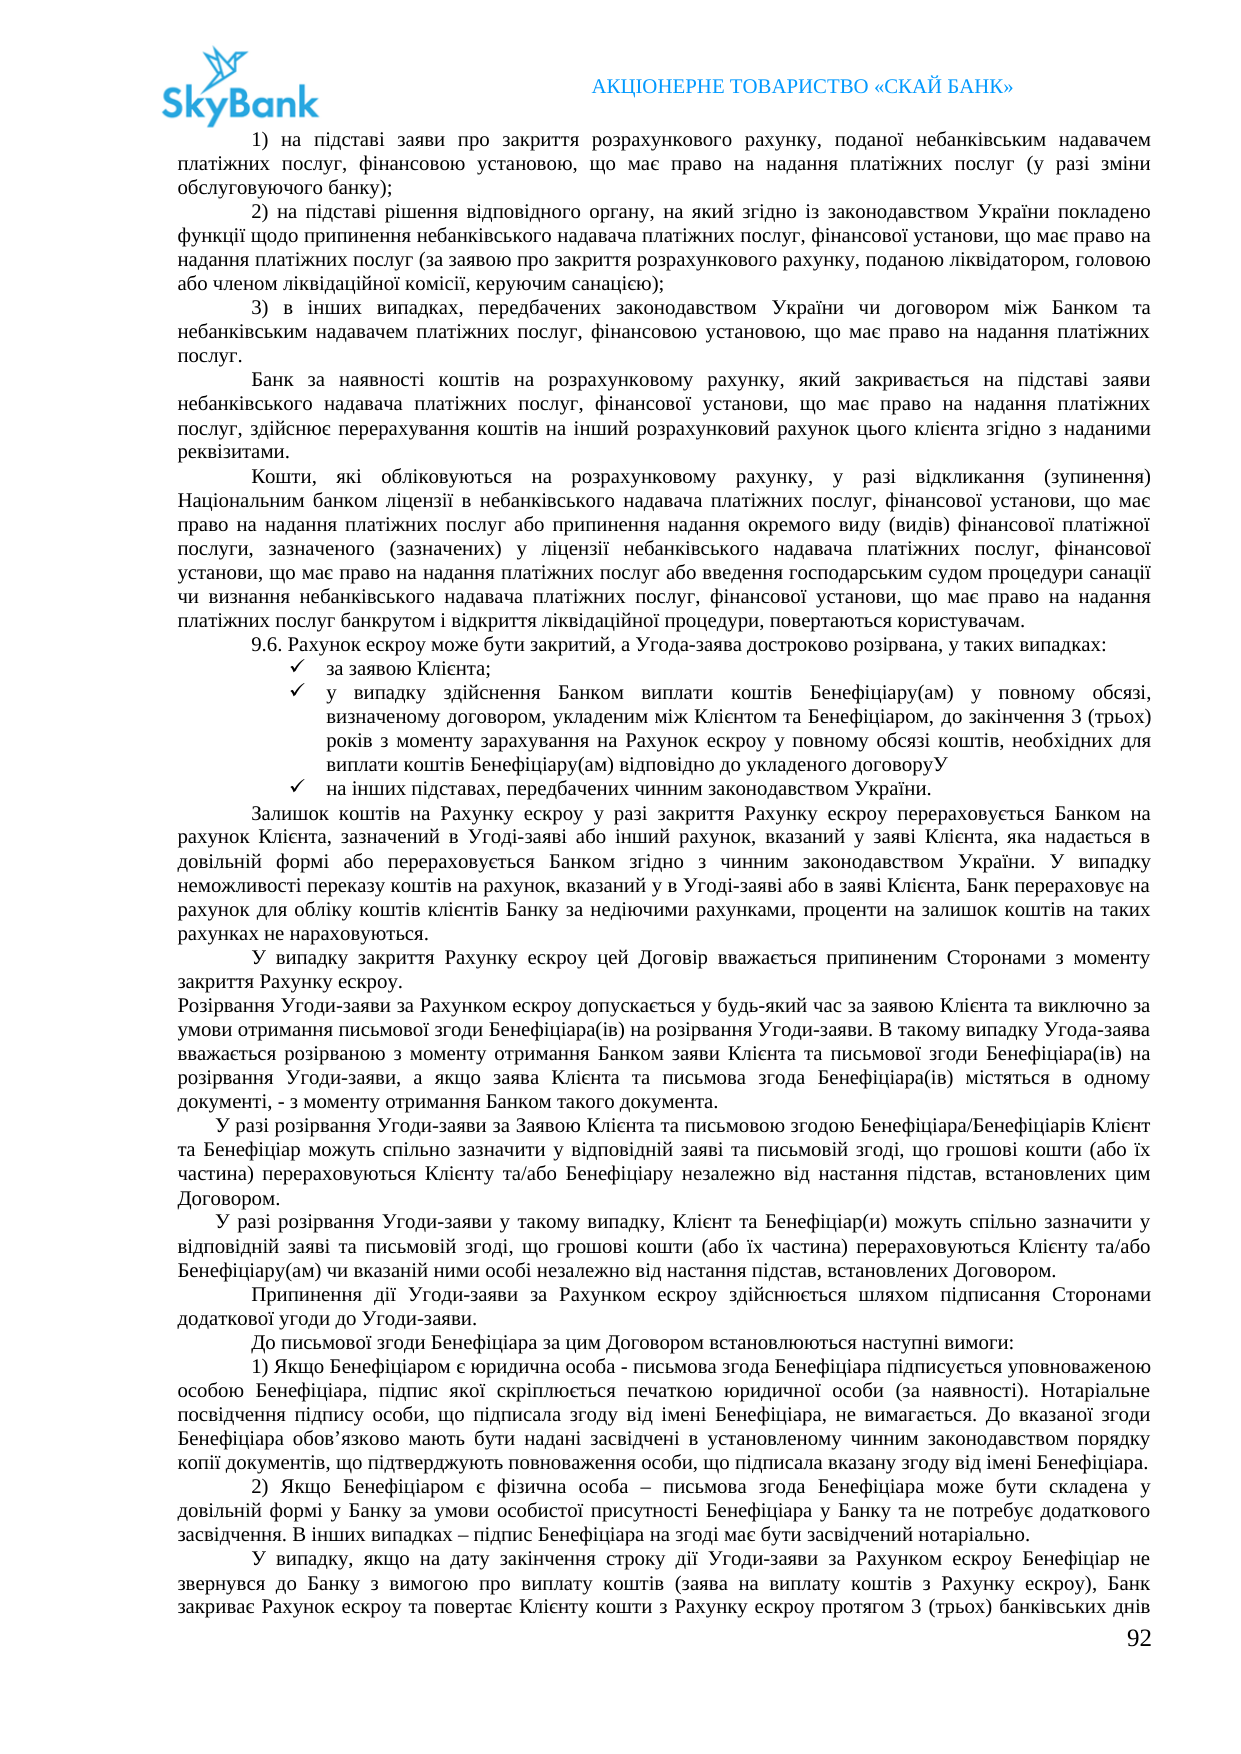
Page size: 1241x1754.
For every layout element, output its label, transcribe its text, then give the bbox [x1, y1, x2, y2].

text Банк за наявності коштів на розрахунковому рахунку, який закривається на підставі заяви небанківського надавача платіжних послуг, фінансової установи, що має право на надання платіжних послуг, здійснює перерахування коштів на інший розрахунковий рахунок цього клієнта згідно з наданими реквізитами. [177, 367, 1152, 463]
list у випадку здійснення Банком виплати коштів Бенефіціару(ам) у повному обсязі, визначеному договором, укладеним між Клієнтом та Бенефіціаром, до закінчення 3 (трьох) років з моменту зарахування на Рахунок ескроу у повному обсязі коштів, необхідних для виплати коштів Бенефіціару(ам) відповідно до укладеного договоруУ [288, 680, 1152, 776]
text 3) в інших випадках, передбачених законодавством України чи договором між Банком та небанківським надавачем платіжних послуг, фінансовою установою, що має право на надання платіжних послуг. [177, 295, 1152, 367]
picture [142, 35, 349, 140]
text У разі розірвання Угоди-заяви у такому випадку, Клієнт та Бенефіціар(и) можуть спільно зазначити у відповідній заяві та письмовій згоді, що грошові кошти (або їх частина) перераховуються Клієнту та/або Бенефіціару(ам) чи вказаній ними особі незалежно від настання підстав, встановлених Договором. [177, 1209, 1152, 1282]
text Кошти, які обліковуються на розрахунковому рахунку, у разі відкликання (зупинення) Національним банком ліцензії в небанківського надавача платіжних послуг, фінансової установи, що має право на надання платіжних послуг або припинення надання окремого виду (видів) фінансової платіжної послуги, зазначеного (зазначених) у ліцензії небанківського надавача платіжних послуг, фінансової установи, що має право на надання платіжних послуг або введення господарським судом процедури санації чи визнання небанківського надавача платіжних послуг, фінансової установи, що має право на надання платіжних послуг банкрутом і відкриття ліквідаційної процедури, повертаються користувачам. [177, 463, 1152, 632]
list за заявою Клієнта; [288, 656, 1152, 680]
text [177, 1546, 1152, 1618]
list на інших підставах, передбачених чинним законодавством України. [288, 776, 1152, 800]
text У разі розірвання Угоди-заяви за Заявою Клієнта та письмовою згодою Бенефіціара/Бенефіціарів Клієнт та Бенефіціар можуть спільно зазначити у відповідній заяві та письмовій згоді, що грошові кошти (або їх частина) перераховуються Клієнту та/або Бенефіціару незалежно від настання підстав, встановлених цим Договором. [177, 1113, 1152, 1209]
text 1) на підставі заяви про закриття розрахункового рахунку, поданої небанківським надавачем платіжних послуг, фінансовою установою, що має право на надання платіжних послуг (у разі зміни обслуговуючого банку); [177, 127, 1152, 199]
text Припинення дії Угоди-заяви за Рахунком ескроу здійснюється шляхом підписання Сторонами додаткової угоди до Угоди-заяви. [177, 1282, 1152, 1330]
text Залишок коштів на Рахунку ескроу у разі закриття Рахунку ескроу перераховується Банком на рахунок Клієнта, зазначений в Угоді-заяві або інший рахунок, вказаний у заяві Клієнта, яка надається в довільній формі або перераховується Банком згідно з чинним законодавством України. У випадку неможливості переказу коштів на рахунок, вказаний у в Угоді-заяві або в заяві Клієнта, Банк перераховує на рахунок для обліку коштів клієнтів Банку за недіючими рахунками, проценти на залишок коштів на таких рахунках не нараховуються. [177, 800, 1152, 945]
text 9.6. Рахунок ескроу може бути закритий, а Угода-заява достроково розірвана, у таких випадках: [177, 632, 1152, 656]
text До письмової згоди Бенефіціара за цим Договором встановлюються наступні вимоги: [177, 1330, 1152, 1354]
text 1) Якщо Бенефіціаром є юридична особа - письмова згода Бенефіціара підписується уповноваженою особою Бенефіціара, підпис якої скріплюється печаткою юридичної особи (за наявності). Нотаріальне посвідчення підпису особи, що підписала згоду від імені Бенефіціара, не вимагається. До вказаної згоди Бенефіціара обов’язково мають бути надані засвідчені в установленому чинним законодавством порядку копії документів, що підтверджують повноваження особи, що підписала вказану згоду від імені Бенефіціара. [177, 1354, 1152, 1474]
text 2) на підставі рішення відповідного органу, на який згідно із законодавством України покладено функції щодо припинення небанківського надавача платіжних послуг, фінансової установи, що має право на надання платіжних послуг (за заявою про закриття розрахункового рахунку, поданою ліквідатором, головою або членом ліквідаційної комісії, керуючим санацією); [177, 199, 1152, 295]
text 2) Якщо Бенефіціаром є фізична особа – письмова згода Бенефіціара може бути складена у довільній формі у Банку за умови особистої присутності Бенефіціара у Банку та не потребує додаткового засвідчення. В інших випадках – підпис Бенефіціара на згоді має бути засвідчений нотаріально. [177, 1474, 1152, 1546]
text Розірвання Угоди-заяви за Рахунком ескроу допускається у будь-який час за заявою Клієнта та виключно за умови отримання письмової згоди Бенефіціара(ів) на розірвання Угоди-заяви. В такому випадку Угода-заява вважається розірваною з моменту отримання Банком заяви Клієнта та письмової згоди Бенефіціара(ів) на розірвання Угоди-заяви, а якщо заява Клієнта та письмова згода Бенефіціара(ів) містяться в одному документі, - з моменту отримання Банком такого документа. [177, 993, 1152, 1113]
text У випадку закриття Рахунку ескроу цей Договір вважається припиненим Сторонами з моменту закриття Рахунку ескроу. [177, 945, 1152, 993]
